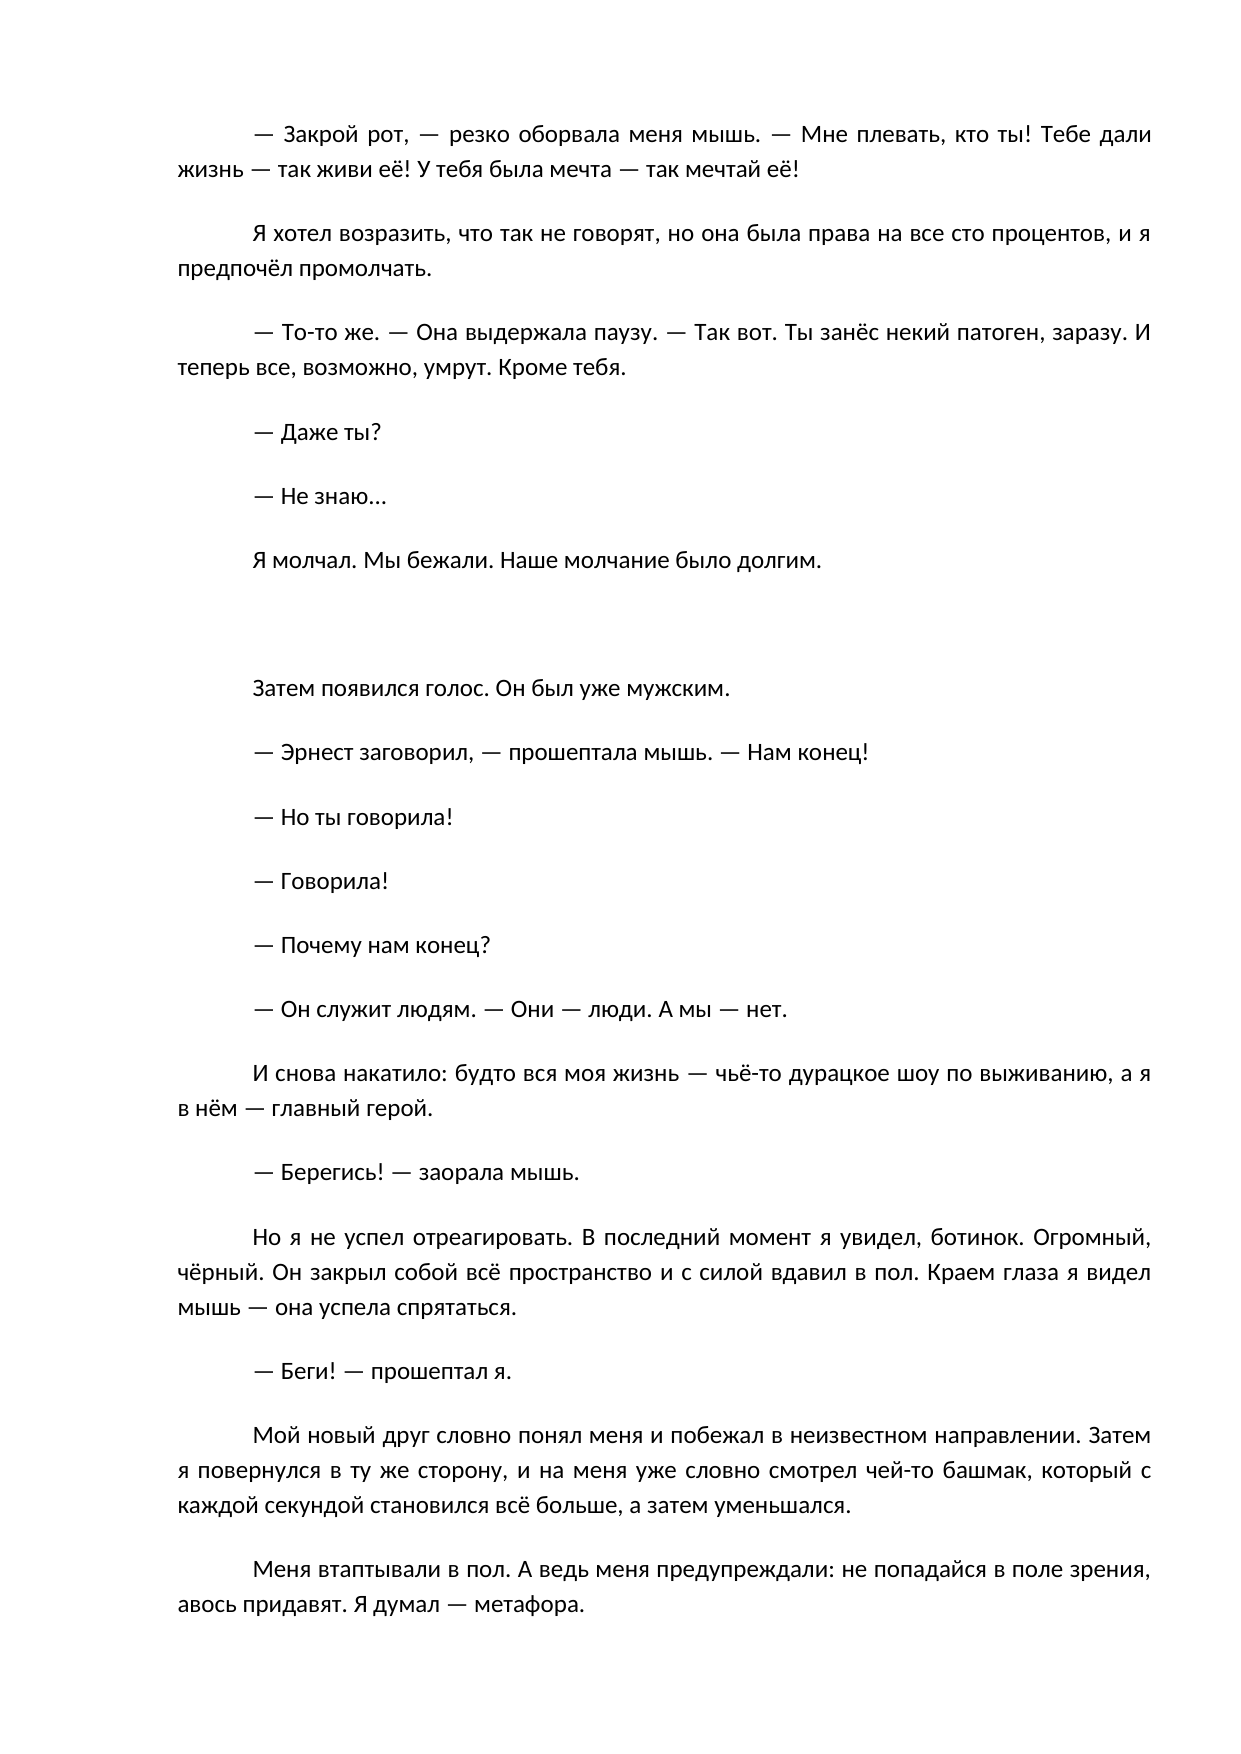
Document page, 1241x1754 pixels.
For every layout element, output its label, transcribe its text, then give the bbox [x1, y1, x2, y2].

text — Говорила! [177, 865, 1152, 895]
text Я молчал. Мы бежали. Наше молчание было долгим. [177, 544, 1152, 574]
text Затем появился голос. Он был уже мужским. [177, 672, 1152, 703]
text Меня втаптывали в пол. А ведь меня предупреждали: не попадайся в поле зрения, авось придавят. Я думал — метафора. [177, 1553, 1152, 1619]
text Я хотел возразить, что так не говорят, но она была права на все сто процентов, и я предпочёл промолчать. [177, 217, 1152, 283]
text — Но ты говорила! [177, 801, 1152, 831]
text — Беги! — прошептал я. [177, 1355, 1152, 1385]
text И снова накатило: будто вся моя жизнь — чьё-то дурацкое шоу по выживанию, а я в нём — главный герой. [177, 1057, 1152, 1123]
text — То-то же. — Она выдержала паузу. — Так вот. Ты занёс некий патоген, заразу. И теперь все, возможно, умрут. Кроме тебя. [177, 316, 1152, 382]
text — Он служит людям. — Они — люди. А мы — нет. [177, 993, 1152, 1024]
text Мой новый друг словно понял меня и побежал в неизвестном направлении. Затем я повернулся в ту же сторону, и на меня уже словно смотрел чей-то башмак, который с каждой секундой становился всё больше, а затем уменьшался. [177, 1419, 1152, 1519]
text — Даже ты? [177, 416, 1152, 446]
text — Почему нам конец? [177, 929, 1152, 959]
text — Берегись! — заорала мышь. [177, 1156, 1152, 1187]
text Но я не успел отреагировать. В последний момент я увидел, ботинок. Огромный, чёрный. Он закрыл собой всё пространство и с силой вдавил в пол. Краем глаза я видел мышь — она успела спрятаться. [177, 1221, 1152, 1321]
text — Эрнест заговорил, — прошептала мышь. — Нам конец! [177, 736, 1152, 767]
text — Не знаю... [177, 480, 1152, 510]
text — Закрой рот, — резко оборвала меня мышь. — Мне плевать, кто ты! Тебе дали жизнь — так живи её! У тебя была мечта — так мечтай её! [177, 118, 1152, 184]
